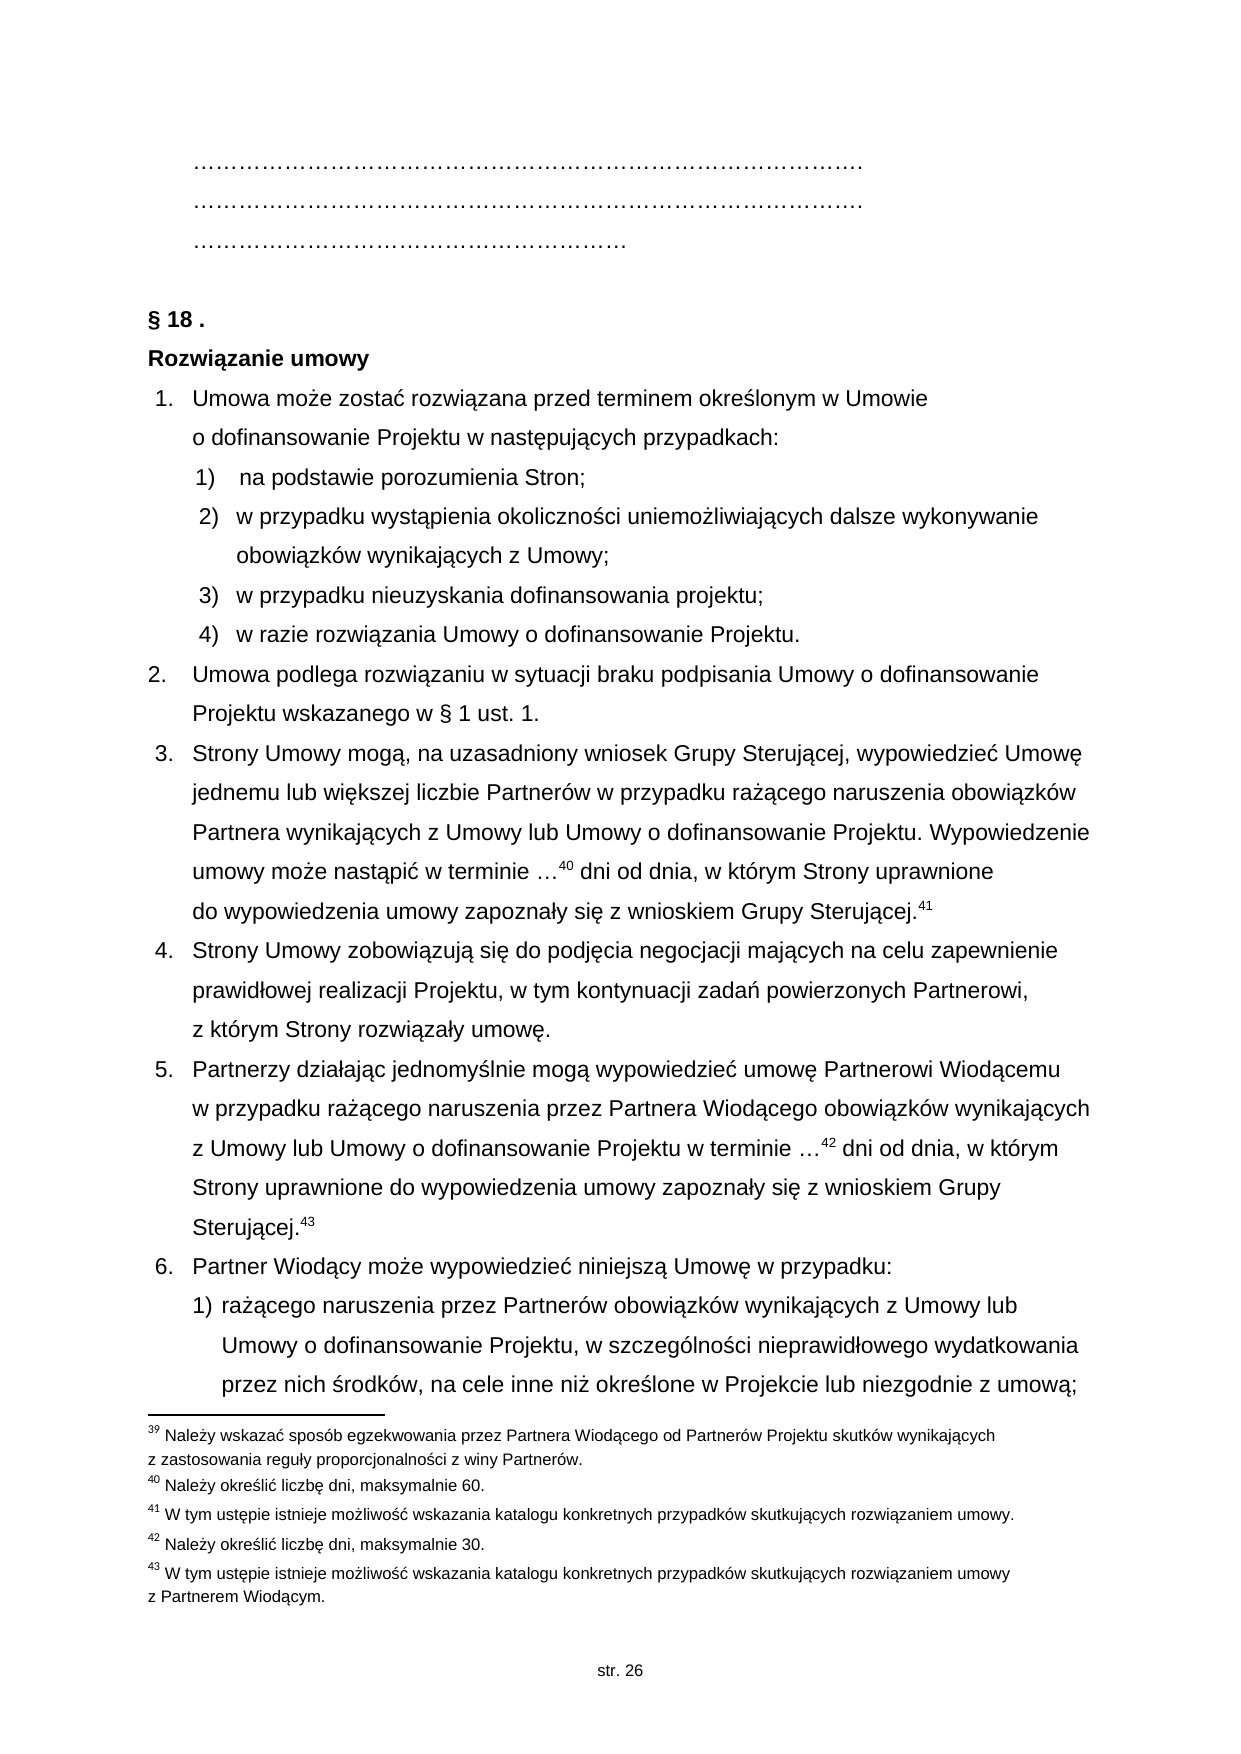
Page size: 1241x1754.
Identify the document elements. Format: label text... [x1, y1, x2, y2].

list na podstawie porozumienia Stron; [195, 463, 1093, 490]
list Umowa może zostać rozwiązana przed terminem określonym w Umowie o dofinansowanie Projektu w następujących przypadkach: [154, 384, 1093, 450]
text Rozwiązanie umowy [148, 345, 1093, 371]
list w przypadku wystąpienia okoliczności uniemożliwiających dalsze wykonywanie obowiązków wynikających z Umowy; [199, 503, 1093, 569]
list rażącego naruszenia przez Partnerów obowiązków wynikających z Umowy lub Umowy o dofinansowanie Projektu, w szczególności nieprawidłowego wydatkowania przez nich środków, na cele inne niż określone w Projekcie lub niezgodnie z umową; [192, 1292, 1093, 1398]
list Partnerzy działając jednomyślnie mogą wypowiedzieć umowę Partnerowi Wiodącemu w przypadku rażącego naruszenia przez Partnera Wiodącego obowiązków wynikających z Umowy lub Umowy o dofinansowanie Projektu w terminie … dni od dnia, w którym Strony uprawnione do wypowiedzenia umowy zapoznały się z wnioskiem Grupy Sterującej. [154, 1056, 1093, 1240]
list Umowa podlega rozwiązaniu w sytuacji braku podpisania Umowy o dofinansowanie Projektu wskazanego w § 1 ust. 1. [148, 661, 1093, 727]
list Strony Umowy mogą, na uzasadniony wniosek Grupy Sterującej, wypowiedzieć Umowę jednemu lub większej liczbie Partnerów w przypadku rażącego naruszenia obowiązków Partnera wynikających z Umowy lub Umowy o dofinansowanie Projektu. Wypowiedzenie umowy może nastąpić w terminie … dni od dnia, w którym Strony uprawnione do wypowiedzenia umowy zapoznały się z wnioskiem Grupy Sterującej. [154, 740, 1093, 924]
list Partner Wiodący może wypowiedzieć niniejszą Umowę w przypadku: [154, 1253, 1093, 1279]
text § 18 . [148, 306, 1093, 332]
list w przypadku nieuzyskania dofinansowania projektu; [199, 582, 1093, 608]
text …………………………………………………………………………….…………………………………………………………………………….………………………………………………… [192, 148, 1093, 253]
list w razie rozwiązania Umowy o dofinansowanie Projektu. [199, 621, 1093, 648]
list Strony Umowy zobowiązują się do podjęcia negocjacji mających na celu zapewnienie prawidłowej realizacji Projektu, w tym kontynuacji zadań powierzonych Partnerowi, z którym Strony rozwiązały umowę. [154, 937, 1093, 1042]
